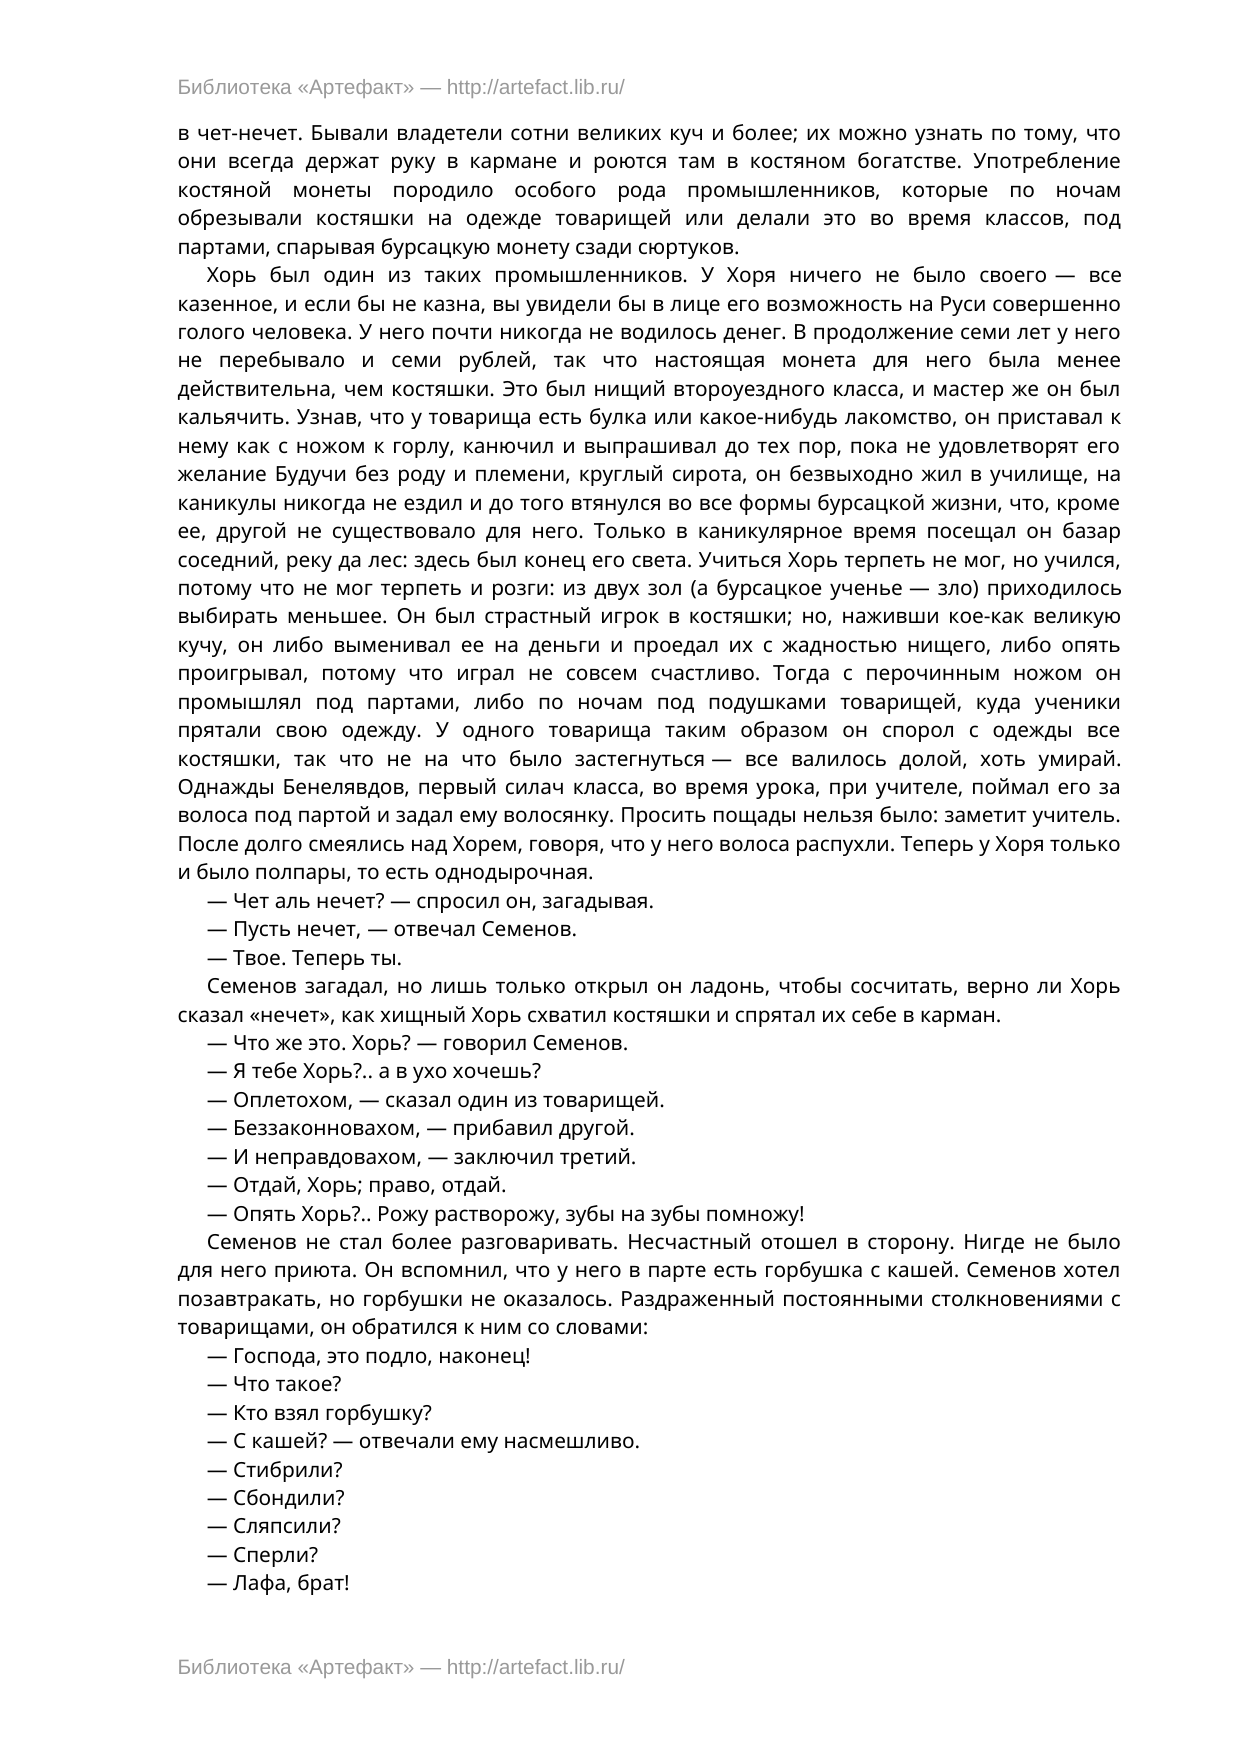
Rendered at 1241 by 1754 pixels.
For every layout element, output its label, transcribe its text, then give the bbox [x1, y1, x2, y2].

text — Беззаконновахом, — прибавил другой. [177, 1113, 1122, 1142]
text — Сляпсили? [177, 1512, 1122, 1540]
text — Стибрили? [177, 1455, 1122, 1483]
text — Твое. Теперь ты. [177, 943, 1122, 971]
text — Что же это. Хорь? — говорил Семенов. [177, 1028, 1122, 1057]
text — Господа, это подло, наконец! [177, 1341, 1122, 1369]
text — Кто взял горбушку? [177, 1398, 1122, 1426]
text — Отдай, Хорь; право, отдай. [177, 1170, 1122, 1199]
text — Что такое? [177, 1369, 1122, 1398]
text — Сбондили? [177, 1483, 1122, 1512]
text — И неправдовахом, — заключил третий. [177, 1142, 1122, 1170]
text Хорь был один из таких промышленников. У Хоря ничего не было своего — все казенное, и если бы не казна, вы увидели бы в лице его возможность на Руси совершенно голого человека. У него почти никогда не водилось денег. В продолжение семи лет у него не перебывало и семи рублей, так что настоящая монета для него была менее действительна, чем костяшки. Это был нищий второуездного класса, и мастер же он был кальячить. Узнав, что у товарища есть булка или какое-нибудь лакомство, он приставал к нему как с ножом к горлу, канючил и выпрашивал до тех пор, пока не удовлетворят его желание Будучи без роду и племени, круглый сирота, он безвыходно жил в училище, на каникулы никогда не ездил и до того втянулся во все формы бурсацкой жизни, что, кроме ее, другой не существовало для него. Только в каникулярное время посещал он базар соседний, реку да лес: здесь был конец его света. Учиться Хорь терпеть не мог, но учился, потому что не мог терпеть и розги: из двух зол (а бурсацкое ученье — зло) приходилось выбирать меньшее. Он был страстный игрок в костяшки; но, наживши кое-как великую кучу, он либо выменивал ее на деньги и проедал их с жадностью нищего, либо опять проигрывал, потому что играл не совсем счастливо. Тогда с перочинным ножом он промышлял под партами, либо по ночам под подушками товарищей, куда ученики прятали свою одежду. У одного товарища таким образом он спорол с одежды все костяшки, так что не на что было застегнуться — все валилось долой, хоть умирай. Однажды Бенелявдов, первый силач класса, во время урока, при учителе, поймал его за волоса под партой и задал ему волосянку. Просить пощады нельзя было: заметит учитель. После долго смеялись над Хорем, говоря, что у него волоса распухли. Теперь у Хоря только и было полпары, то есть однодырочная. [177, 260, 1122, 886]
text Семенов загадал, но лишь только открыл он ладонь, чтобы сосчитать, верно ли Хорь сказал «нечет», как хищный Хорь схватил костяшки и спрятал их себе в карман. [177, 971, 1122, 1028]
text — Сперли? [177, 1540, 1122, 1568]
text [177, 118, 1122, 260]
text — Чет аль нечет? — спросил он, загадывая. [177, 886, 1122, 914]
text — Я тебе Хорь?.. а в ухо хочешь? [177, 1057, 1122, 1085]
text — Пусть нечет, — отвечал Семенов. [177, 914, 1122, 943]
text Семенов не стал более разговаривать. Несчастный отошел в сторону. Нигде не было для него приюта. Он вспомнил, что у него в парте есть горбушка с кашей. Семенов хотел позавтракать, но горбушки не оказалось. Раздраженный постоянными столкновениями с товарищами, он обратился к ним со словами: [177, 1227, 1122, 1341]
text — Опять Хорь?.. Рожу растворожу, зубы на зубы помножу! [177, 1199, 1122, 1227]
text — Лафа, брат! [177, 1568, 1122, 1597]
text — С кашей? — отвечали ему насмешливо. [177, 1426, 1122, 1455]
text — Оплетохом, — сказал один из товарищей. [177, 1085, 1122, 1113]
